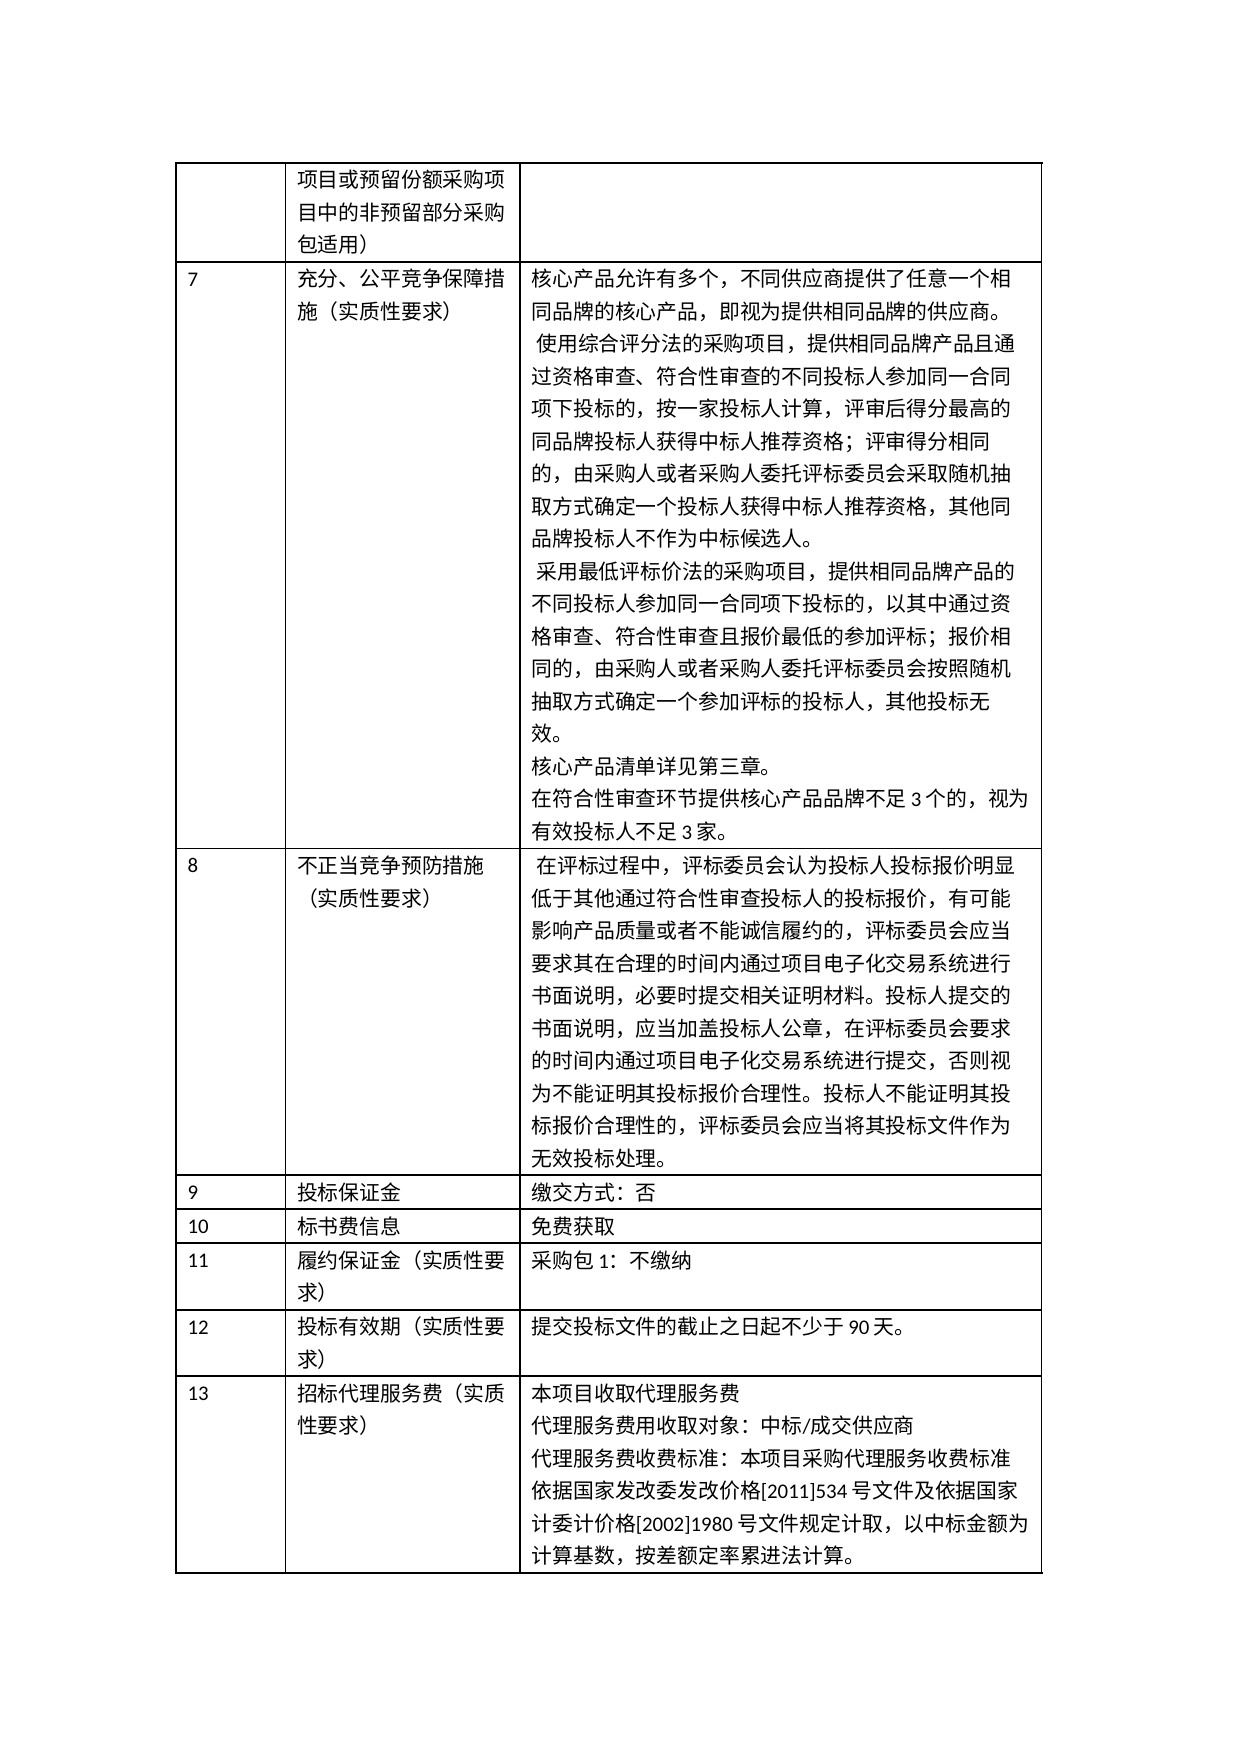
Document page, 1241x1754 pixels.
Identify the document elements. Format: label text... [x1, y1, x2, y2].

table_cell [521, 164, 1041, 261]
table_cell 在评标过程中，评标委员会认为投标人投标报价明显低于其他通过符合性审查投标人的投标报价，有可能影响产品质量或者不能诚信履约的，评标委员会应当要求其在合理的时间内通过项目电子化交易系统进行书面说明，必要时提交相关证明材料。投标人提交的书面说明，应当加盖投标人公章，在评标委员会要求的时间内通过项目电子化交易系统进行提交，否则视为不能证明其投标报价合理性。投标人不能证明其投标报价合理性的，评标委员会应当将其投标文件作为无效投标处理。 [521, 849, 1041, 1174]
table_cell 10 [177, 1210, 285, 1242]
table_cell 招标代理服务费（实质性要求） [286, 1377, 519, 1572]
table_cell 6 [177, 164, 285, 261]
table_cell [286, 164, 519, 261]
table_cell 9 [177, 1176, 285, 1208]
table_cell 缴交方式：否 [521, 1176, 1041, 1208]
table_cell 提交投标文件的截止之日起不少于90天。 [521, 1311, 1041, 1375]
table_cell 标书费信息 [286, 1210, 519, 1242]
table_cell 12 [177, 1311, 285, 1375]
table_cell 本项目收取代理服务费 代理服务费用收取对象：中标/成交供应商 代理服务费收费标准：本项目采购代理服务收费标准依据国家发改委发改价格[2011]534号文件及依据国家计委计价格[2002]1980号文件规定计取，以中标金额为计算基数，按差额定率累进法计算。 [521, 1377, 1041, 1572]
table_cell 核心产品允许有多个，不同供应商提供了任意一个相同品牌的核心产品，即视为提供相同品牌的供应商。 使用综合评分法的采购项目，提供相同品牌产品且通过资格审查、符合性审查的不同投标人参加同一合同项下投标的，按一家投标人计算，评审后得分最高的同品牌投标人获得中标人推荐资格；评审得分相同的，由采购人或者采购人委托评标委员会采取随机抽取方式确定一个投标人获得中标人推荐资格，其他同品牌投标人不作为中标候选人。 采用最低评标价法的采购项目，提供相同品牌产品的不同投标人参加同一合同项下投标的，以其中通过资格审查、符合性审查且报价最低的参加评标；报价相同的，由采购人或者采购人委托评标委员会按照随机抽取方式确定一个参加评标的投标人，其他投标无效。 核心产品清单详见第三章。 在符合性审查环节提供核心产品品牌不足3个的，视为有效投标人不足3家。 [521, 263, 1041, 848]
table_cell 采购包1：不缴纳 [521, 1244, 1041, 1309]
table_cell 13 [177, 1377, 285, 1572]
table_cell 8 [177, 849, 285, 1174]
table_cell 履约保证金（实质性要求） [286, 1244, 519, 1309]
table_cell 11 [177, 1244, 285, 1309]
table_cell 7 [177, 263, 285, 848]
table_cell 投标保证金 [286, 1176, 519, 1208]
table_cell 免费获取 [521, 1210, 1041, 1242]
table_cell 不正当竞争预防措施（实质性要求） [286, 849, 519, 1174]
table_cell 投标有效期（实质性要求） [286, 1311, 519, 1375]
table_cell 充分、公平竞争保障措施（实质性要求） [286, 263, 519, 848]
